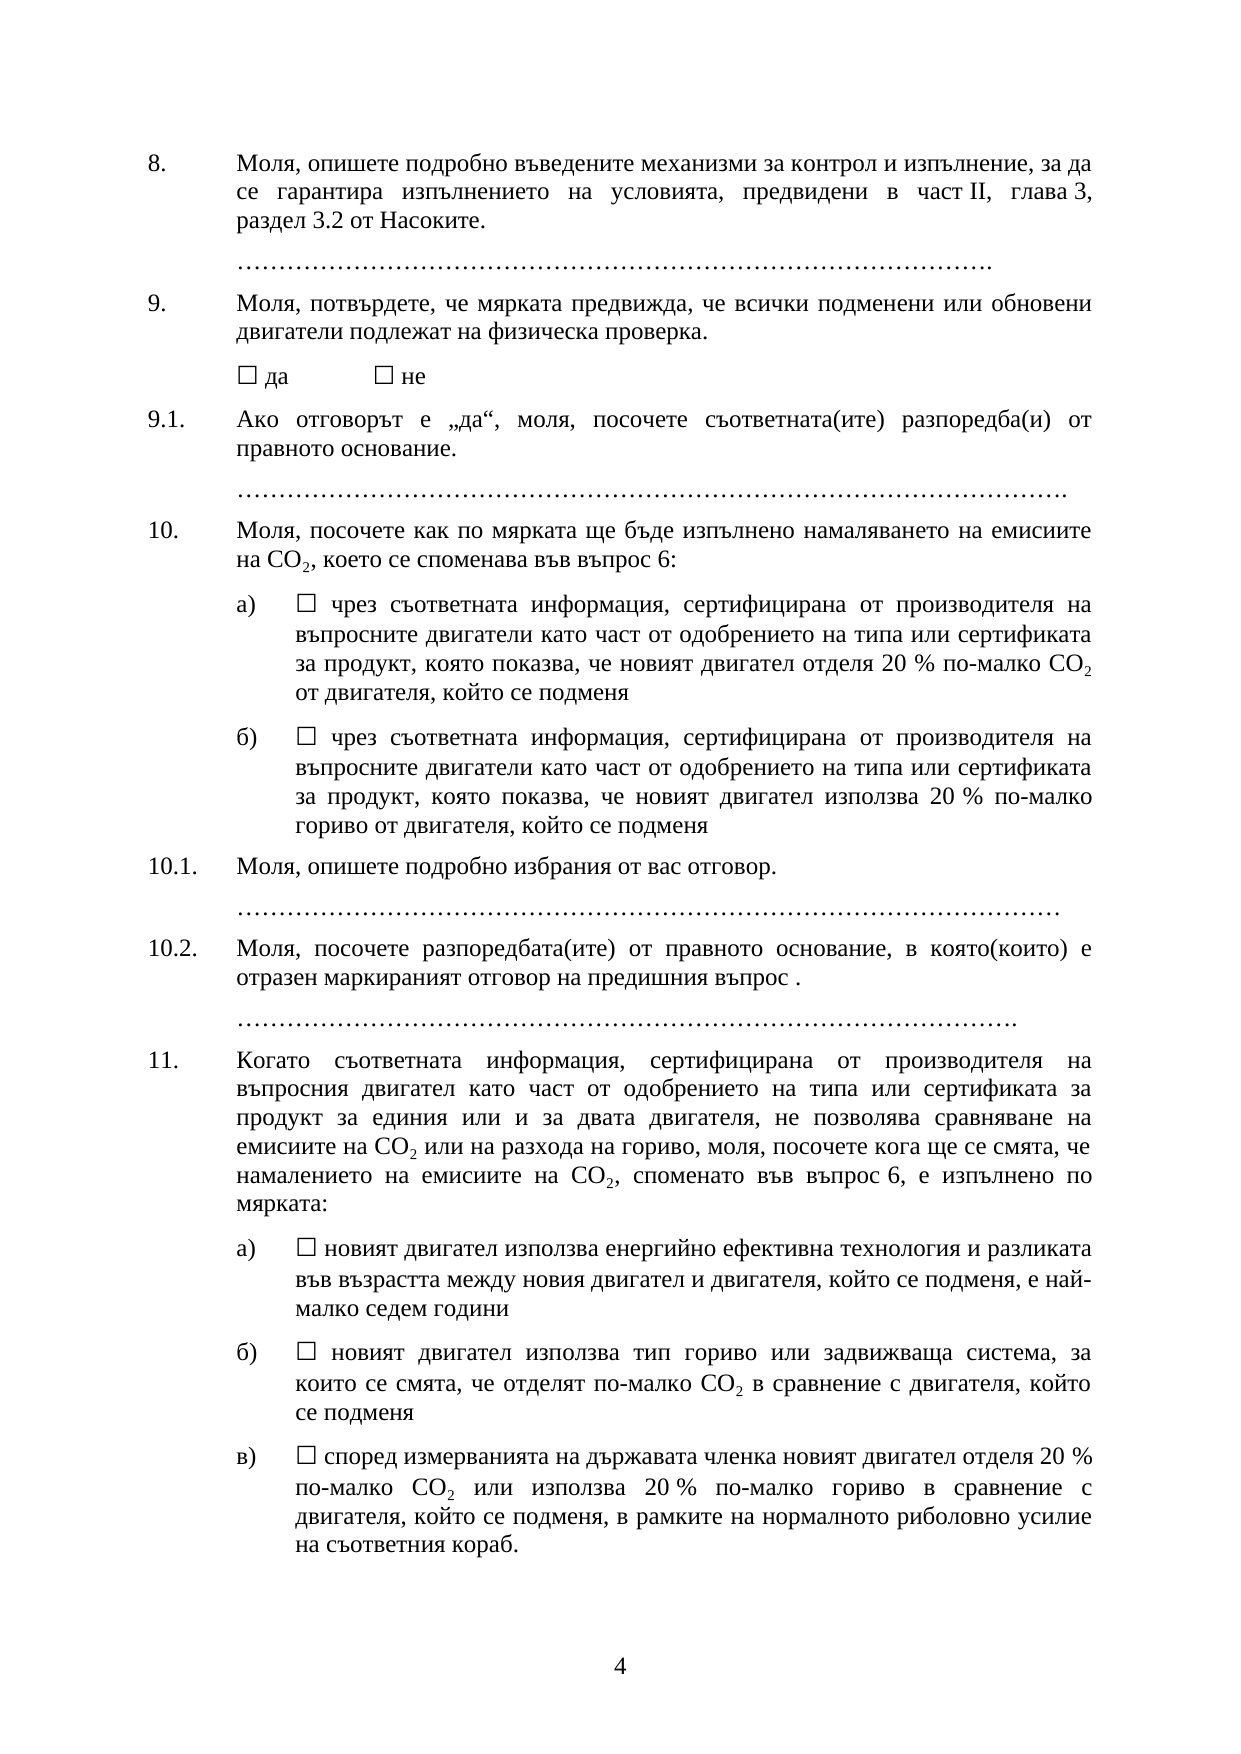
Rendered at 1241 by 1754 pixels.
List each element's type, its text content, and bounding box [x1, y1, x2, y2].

text …………………………………………………………………………………. [236, 1003, 1093, 1032]
text 9.1. Ако отговорът е „да“, моля, посочете съответната(ите) разпоредба(и) от правното основание. [148, 404, 1093, 462]
text ………………………………………………………………………………. [236, 246, 1093, 275]
text б) чрез съответната информация, сертифицирана от производителя на въпросните двигатели като част от одобрението на типа или сертификата за продукт, която показва, че новият двигател използва 20 % по-малко гориво от двигателя, който се подменя [236, 718, 1093, 838]
text 9. Моля, потвърдете, че мярката предвижда, че всички подменени или обновени двигатели подлежат на физическа проверка. [148, 288, 1093, 345]
text ……………………………………………………………………………………… [236, 892, 1093, 921]
text 11. Когато съответната информация, сертифицирана от производителя на въпросния двигател като част от одобрението на типа или сертификата за продукт за единия или и за двата двигателя, не позволява сравняване на емисиите на CO₂ или на разхода на гориво, моля, посочете кога ще се смята, че намалението на емисиите на CO₂, споменато във въпрос 6, е изпълнено по мярката: [148, 1045, 1093, 1217]
text да не [236, 358, 1093, 392]
text в) според измерванията на държавата членка новият двигател отделя 20 % по-малко CO₂ или използва 20 % по-малко гориво в сравнение с двигателя, който се подменя, в рамките на нормалното риболовно усилие на съответния кораб. [236, 1438, 1093, 1558]
text 8. Моля, опишете подробно въведените механизми за контрол и изпълнение, за да се гарантира изпълнението на условията, предвидени в част II, глава 3, раздел 3.2 от Насоките. [148, 148, 1093, 234]
text 10.2. Моля, посочете разпоредбата(ите) от правното основание, в която(които) е отразен маркираният отговор на предишния въпрос . [148, 933, 1093, 991]
text 10. Моля, посочете как по мярката ще бъде изпълнено намаляването на емисиите на CO₂, което се споменава във въпрос 6: [148, 515, 1093, 573]
text 10.1. Моля, опишете подробно избрания от вас отговор. [148, 851, 1093, 880]
text а) чрез съответната информация, сертифицирана от производителя на въпросните двигатели като част от одобрението на типа или сертификата за продукт, която показва, че новият двигател отделя 20 % по-малко CO₂ от двигателя, който се подменя [236, 585, 1093, 706]
text б) новият двигател използва тип гориво или задвижваща система, за които се смята, че отделят по-малко CO₂ в сравнение с двигателя, който се подменя [236, 1334, 1093, 1425]
text ………………………………………………………………………………………. [236, 474, 1093, 503]
text а) новият двигател използва енергийно ефективна технология и разликата във възрастта между новия двигател и двигателя, който се подменя, е най-малко седем години [236, 1230, 1093, 1321]
